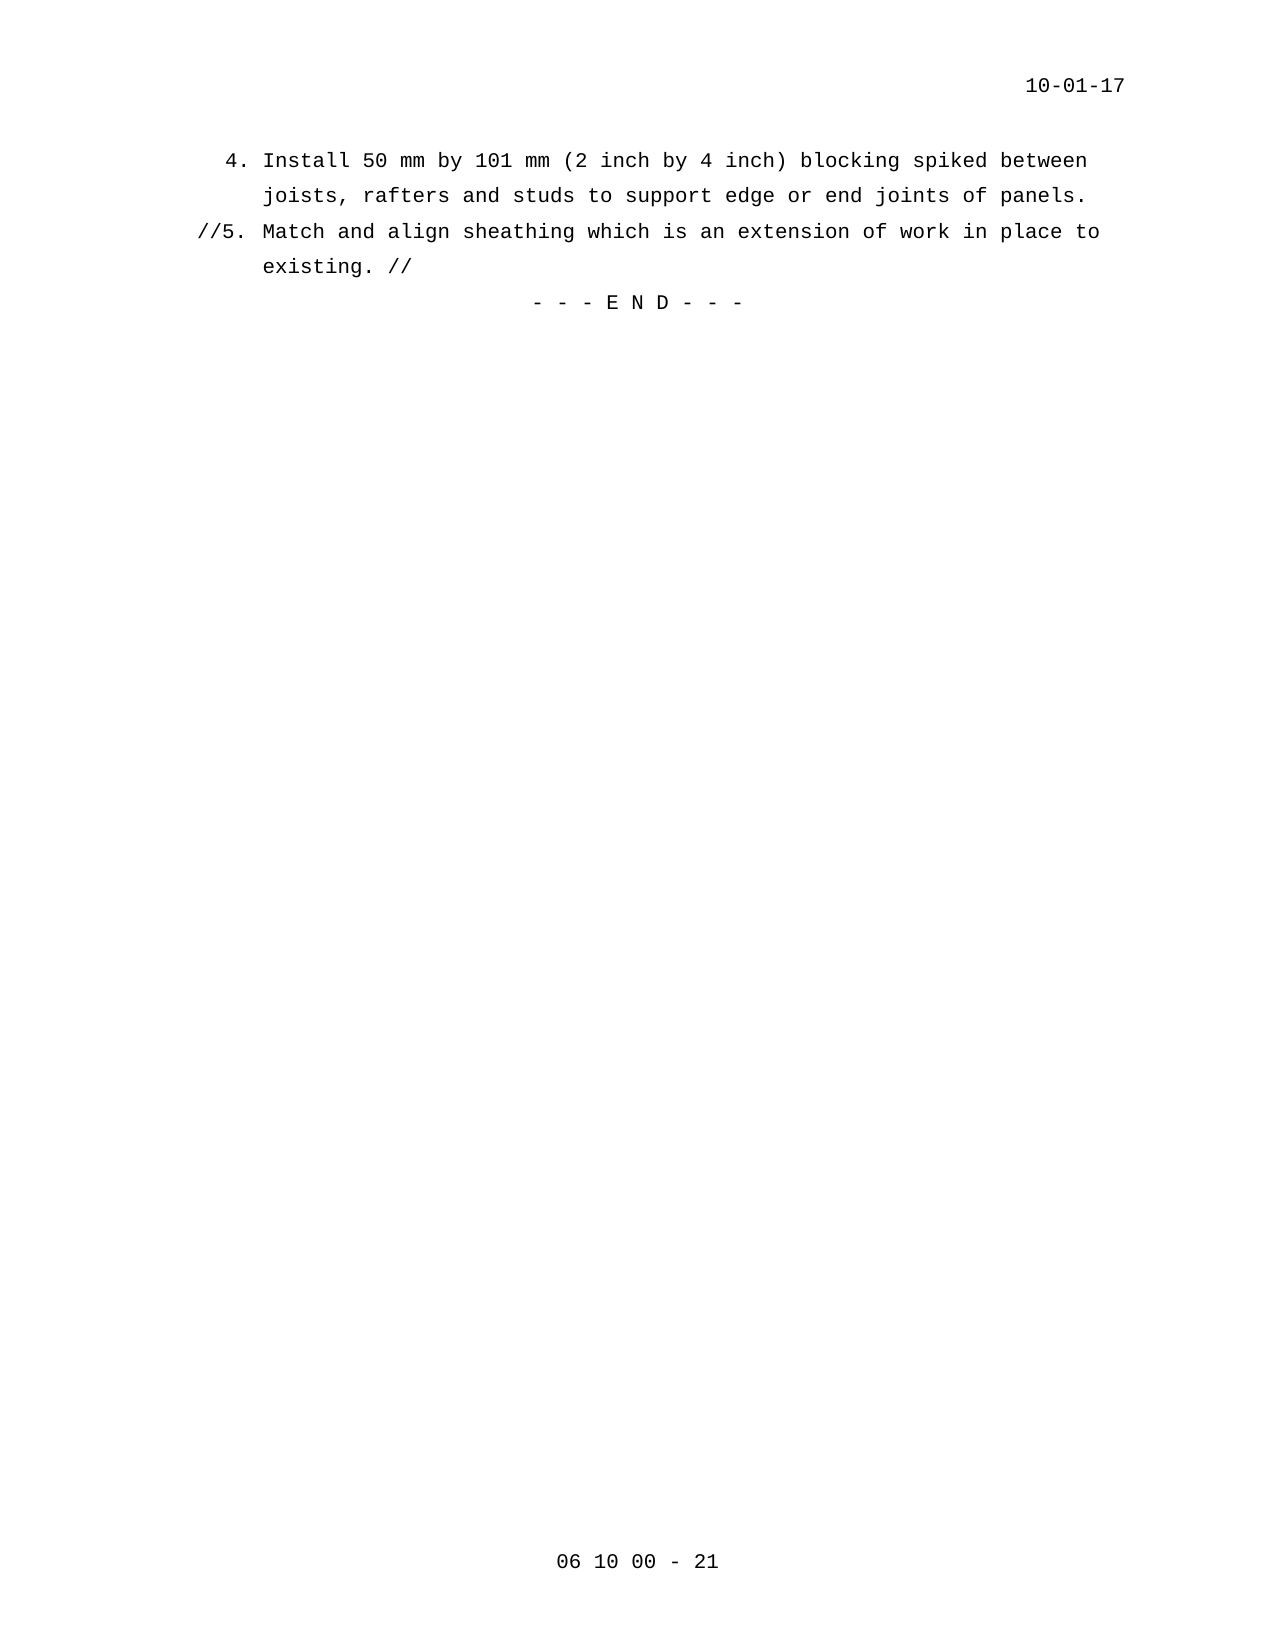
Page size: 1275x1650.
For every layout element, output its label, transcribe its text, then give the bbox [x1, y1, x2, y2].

text 4. Install 50 mm by 101 mm (2 inch by 4 inch) blocking spiked between joists, rafters and studs to support edge or end joints of panels. [225, 150, 1125, 209]
text //5. Match and align sheathing which is an extension of work in place to existing. // [197, 221, 1125, 280]
text - - - E N D - - - [150, 292, 1125, 315]
